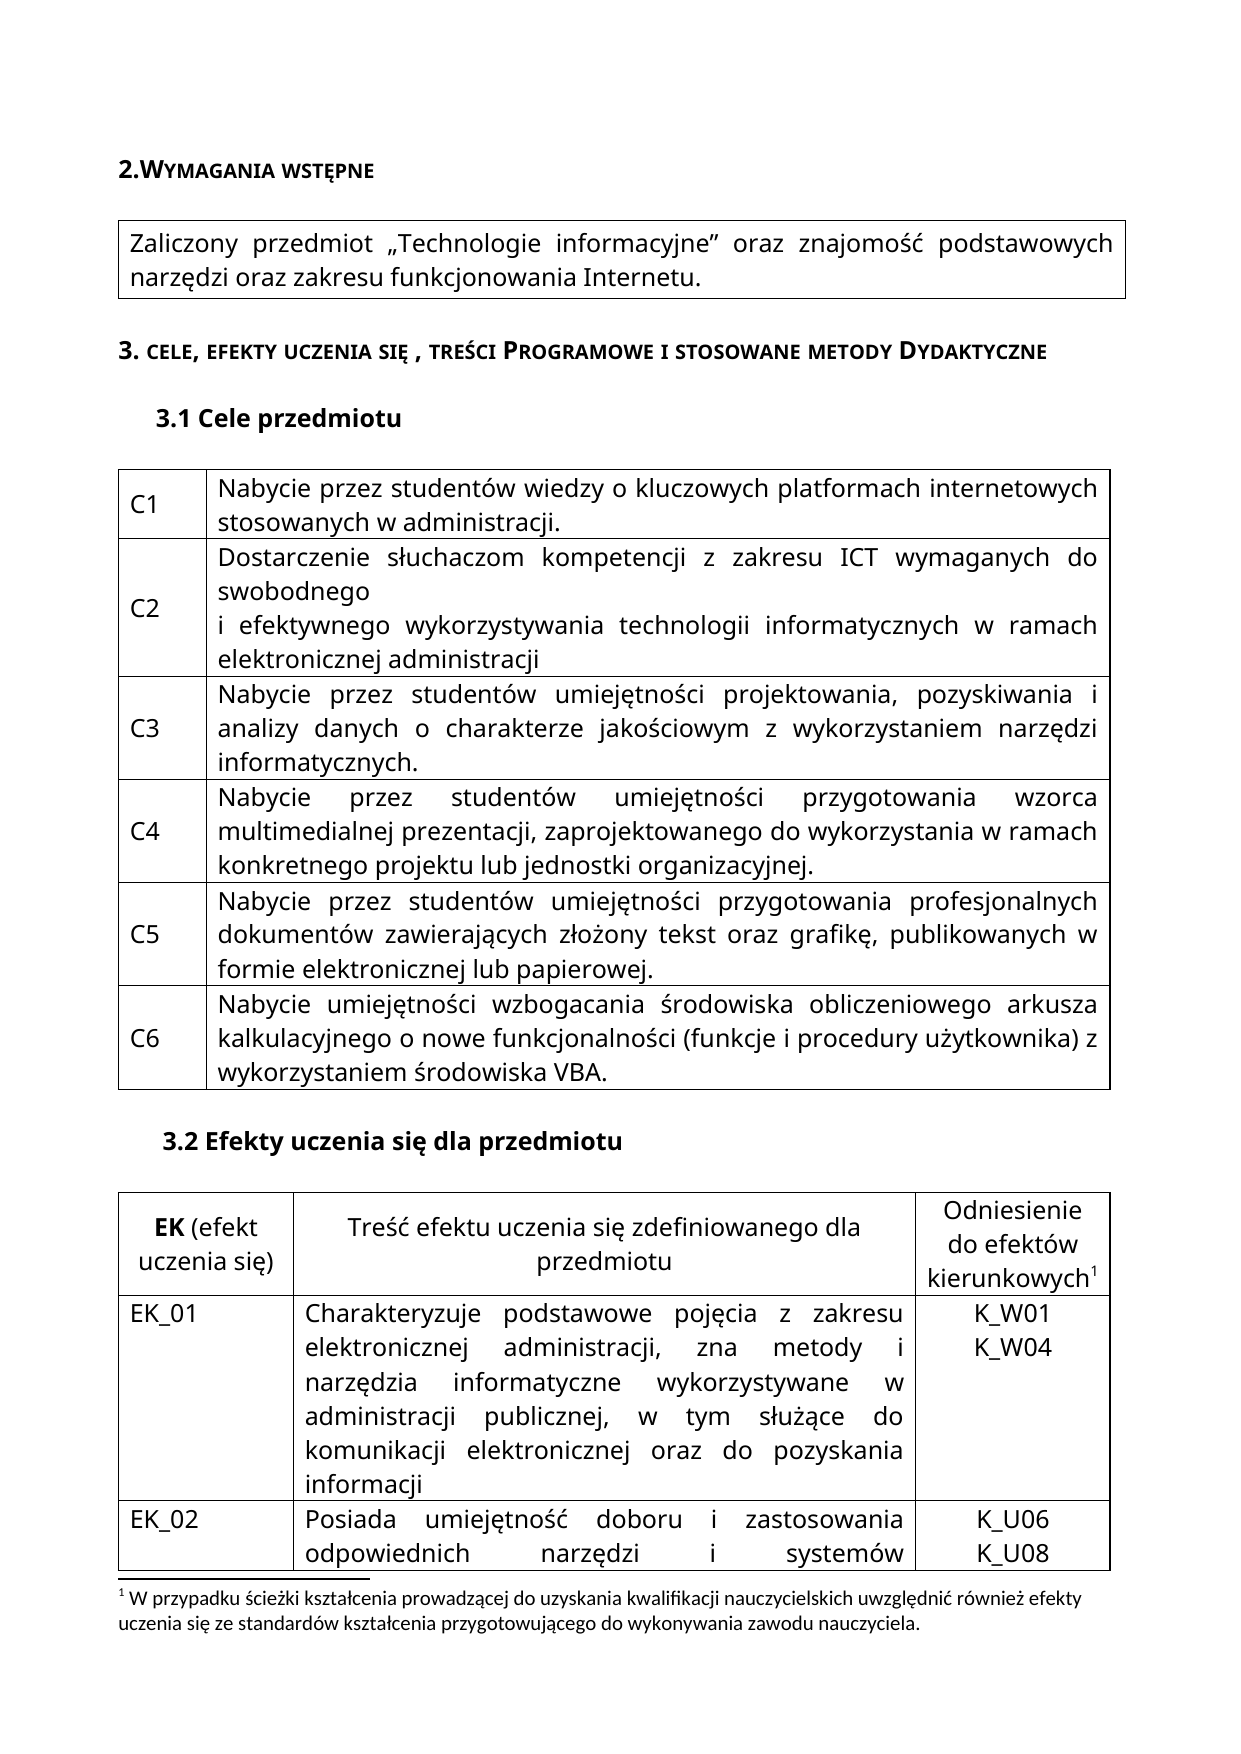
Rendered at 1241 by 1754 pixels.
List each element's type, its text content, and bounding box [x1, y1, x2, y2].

table_header Zaliczony przedmiot „Technologie informacyjne” oraz znajomość podstawowych narzędzi oraz zakresu funkcjonowania Internetu. [119, 221, 1125, 298]
text 3. cele, efekty uczenia się , treści Programowe i stosowane metody Dydaktyczne [118, 333, 1122, 367]
table_cell C2 [119, 539, 206, 676]
table_cell K_W01 K_W04 [916, 1296, 1109, 1500]
table_cell C4 [119, 780, 206, 882]
table_cell EK_01 [119, 1296, 293, 1500]
table_header Odniesienie do efektów kierunkowych [916, 1193, 1109, 1295]
table_cell Dostarczenie słuchaczom kompetencji z zakresu ICT wymaganych do swobodnego i efektywnego wykorzystywania technologii informatycznych w ramach elektronicznej administracji [207, 539, 1109, 676]
table_header C1 [119, 470, 206, 538]
table_cell C5 [119, 883, 206, 985]
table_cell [294, 1501, 915, 1569]
table_header EK (efekt uczenia się) [119, 1193, 293, 1295]
table_header Treść efektu uczenia się zdefiniowanego dla przedmiotu [294, 1193, 915, 1295]
table_cell Nabycie przez studentów umiejętności przygotowania profesjonalnych dokumentów zawierających złożony tekst oraz grafikę, publikowanych w formie elektronicznej lub papierowej. [207, 883, 1109, 985]
table_cell Nabycie umiejętności wzbogacania środowiska obliczeniowego arkusza kalkulacyjnego o nowe funkcjonalności (funkcje i procedury użytkownika) z wykorzystaniem środowiska VBA. [207, 986, 1109, 1088]
table_cell Nabycie przez studentów umiejętności przygotowania wzorca multimedialnej prezentacji, zaprojektowanego do wykorzystania w ramach konkretnego projektu lub jednostki organizacyjnej. [207, 780, 1109, 882]
text 2.Wymagania wstępne [118, 152, 1122, 186]
text 3.2 Efekty uczenia się dla przedmiotu [162, 1124, 1122, 1158]
table_cell C6 [119, 986, 206, 1088]
text 3.1 Cele przedmiotu [156, 401, 1122, 435]
table_cell Charakteryzuje podstawowe pojęcia z zakresu elektronicznej administracji, zna metody i narzędzia informatyczne wykorzystywane w administracji publicznej, w tym służące do komunikacji elektronicznej oraz do pozyskania informacji [294, 1296, 915, 1500]
table_cell EK_02 [119, 1501, 293, 1569]
table_cell K_U06 K_U08 [916, 1501, 1109, 1569]
table_cell C3 [119, 677, 206, 779]
table_cell Nabycie przez studentów umiejętności projektowania, pozyskiwania i analizy danych o charakterze jakościowym z wykorzystaniem narzędzi informatycznych. [207, 677, 1109, 779]
table_header Nabycie przez studentów wiedzy o kluczowych platformach internetowych stosowanych w administracji. [207, 470, 1109, 538]
